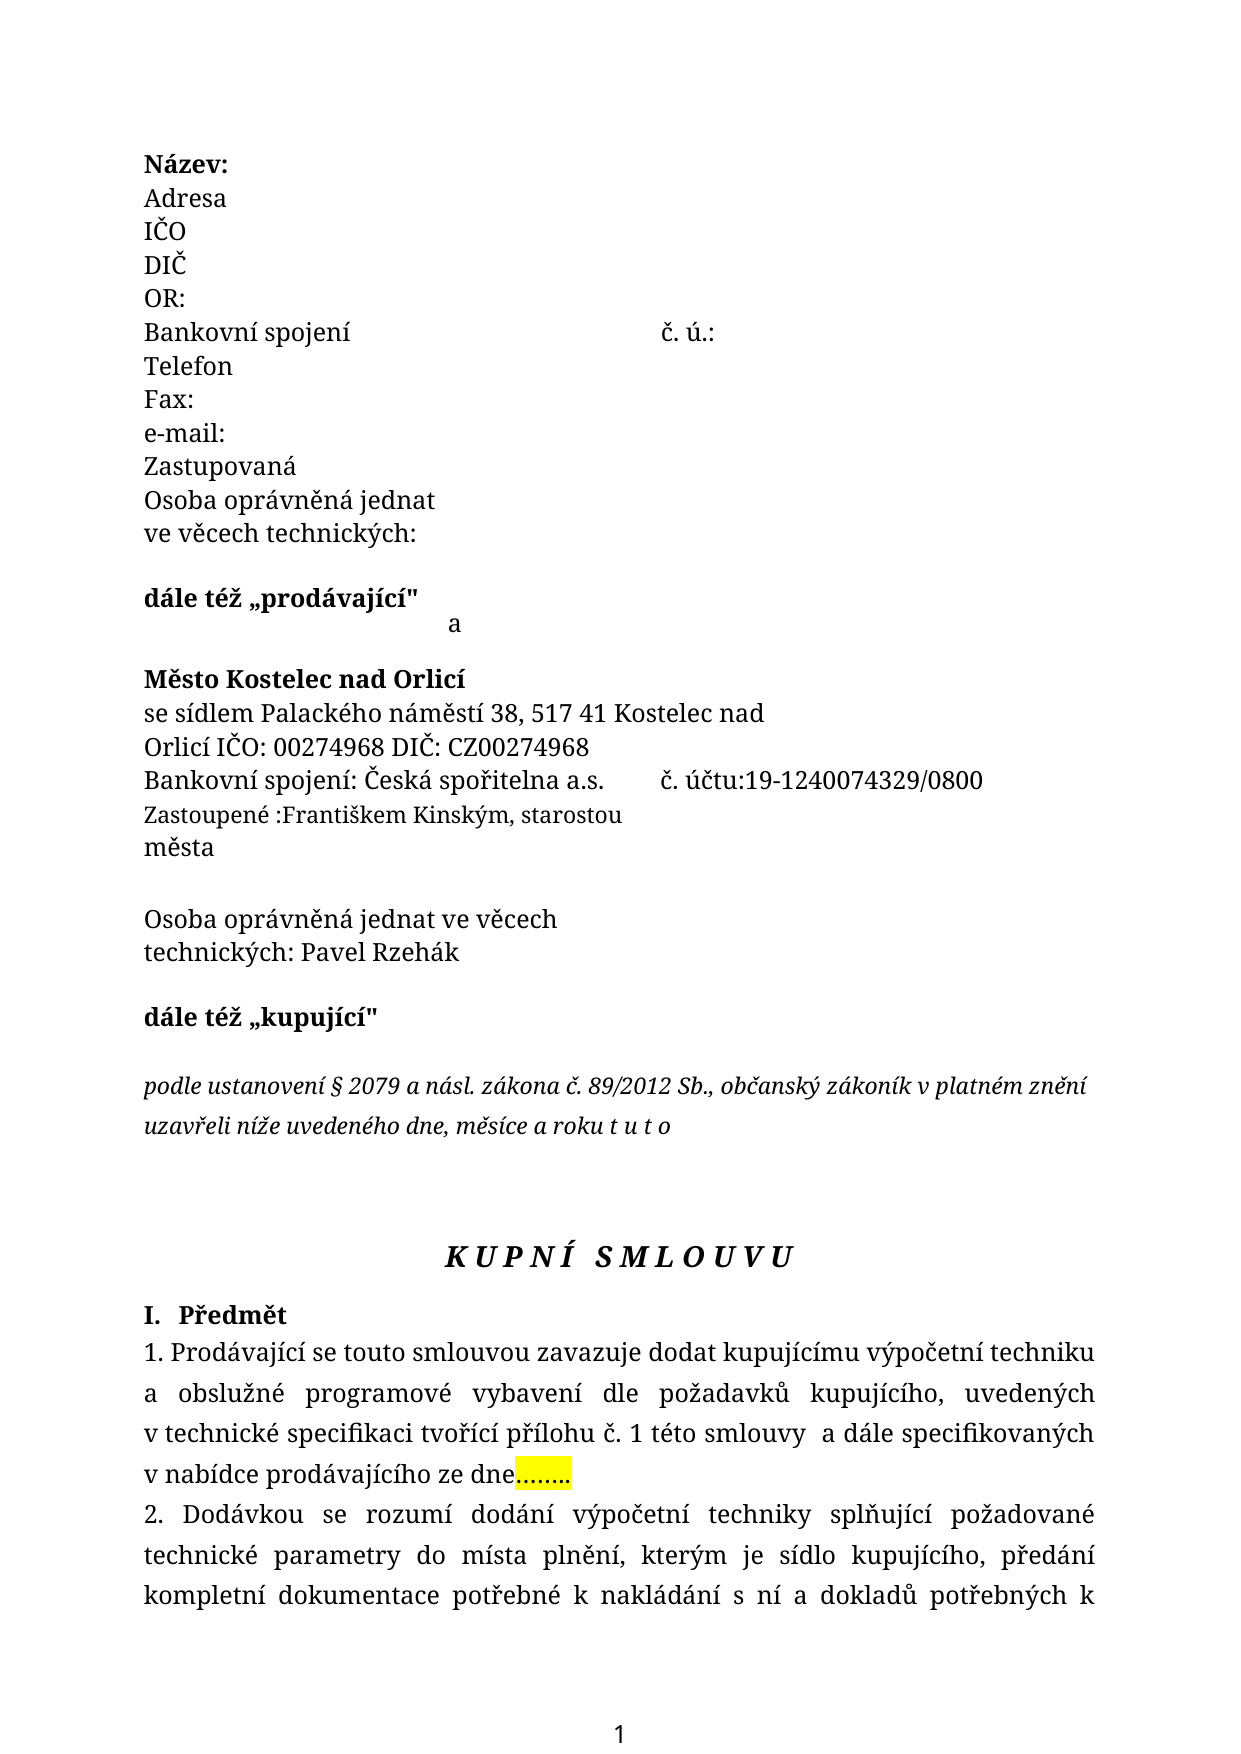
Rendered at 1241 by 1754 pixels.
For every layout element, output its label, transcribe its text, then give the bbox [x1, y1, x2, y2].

text Telefon [143, 348, 1096, 382]
text DIČ [143, 247, 1096, 281]
text Osoba oprávněná jednat [143, 482, 1096, 516]
text Název: [143, 147, 1096, 180]
text 1. Prodávající se touto smlouvou zavazuje dodat kupujícímu výpočetní techniku a obslužné programové vybavení dle požadavků kupujícího, uvedených v technické specifikaci tvořící přílohu č. 1 této smlouvy a dále specifikovaných v nabídce prodávajícího ze dne…….. [143, 1329, 1096, 1491]
text IČO [143, 214, 1096, 247]
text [143, 1491, 1096, 1613]
text a [448, 612, 1096, 637]
text Osoba oprávněná jednat ve věcech technických: Pavel Rzehák [143, 901, 686, 968]
text Město Kostelec nad Orlicí [143, 662, 1096, 696]
text Bankovní spojení č. ú.: [143, 314, 1096, 348]
text OR: [143, 281, 1096, 314]
text ve věcech technických: [143, 516, 1096, 549]
text e-mail: [143, 415, 1096, 449]
text Zastupovaná [143, 449, 1096, 482]
list Předmět [143, 1304, 1096, 1329]
text Bankovní spojení: Česká spořitelna a.s. č. účtu:19-1240074329/0800 [143, 763, 1096, 796]
text dále též „kupující" [143, 1006, 1096, 1031]
text K U P N Í S M L O U V U [143, 1247, 1096, 1272]
text Adresa [143, 180, 1096, 214]
text Fax: [143, 382, 1096, 415]
text Zastoupené :Františkem Kinským, starostou města [143, 796, 686, 863]
text se sídlem Palackého náměstí 38, 517 41 Kostelec nad Orlicí IČO: 00274968 DIČ: CZ00274968 [143, 696, 792, 763]
text podle ustanovení § 2079 a násl. zákona č. 89/2012 Sb., občanský zákoník v platném znění uzavřeli níže uvedeného dne, měsíce a roku t u t o [143, 1062, 1096, 1142]
text dále též „prodávající" [143, 587, 1096, 612]
